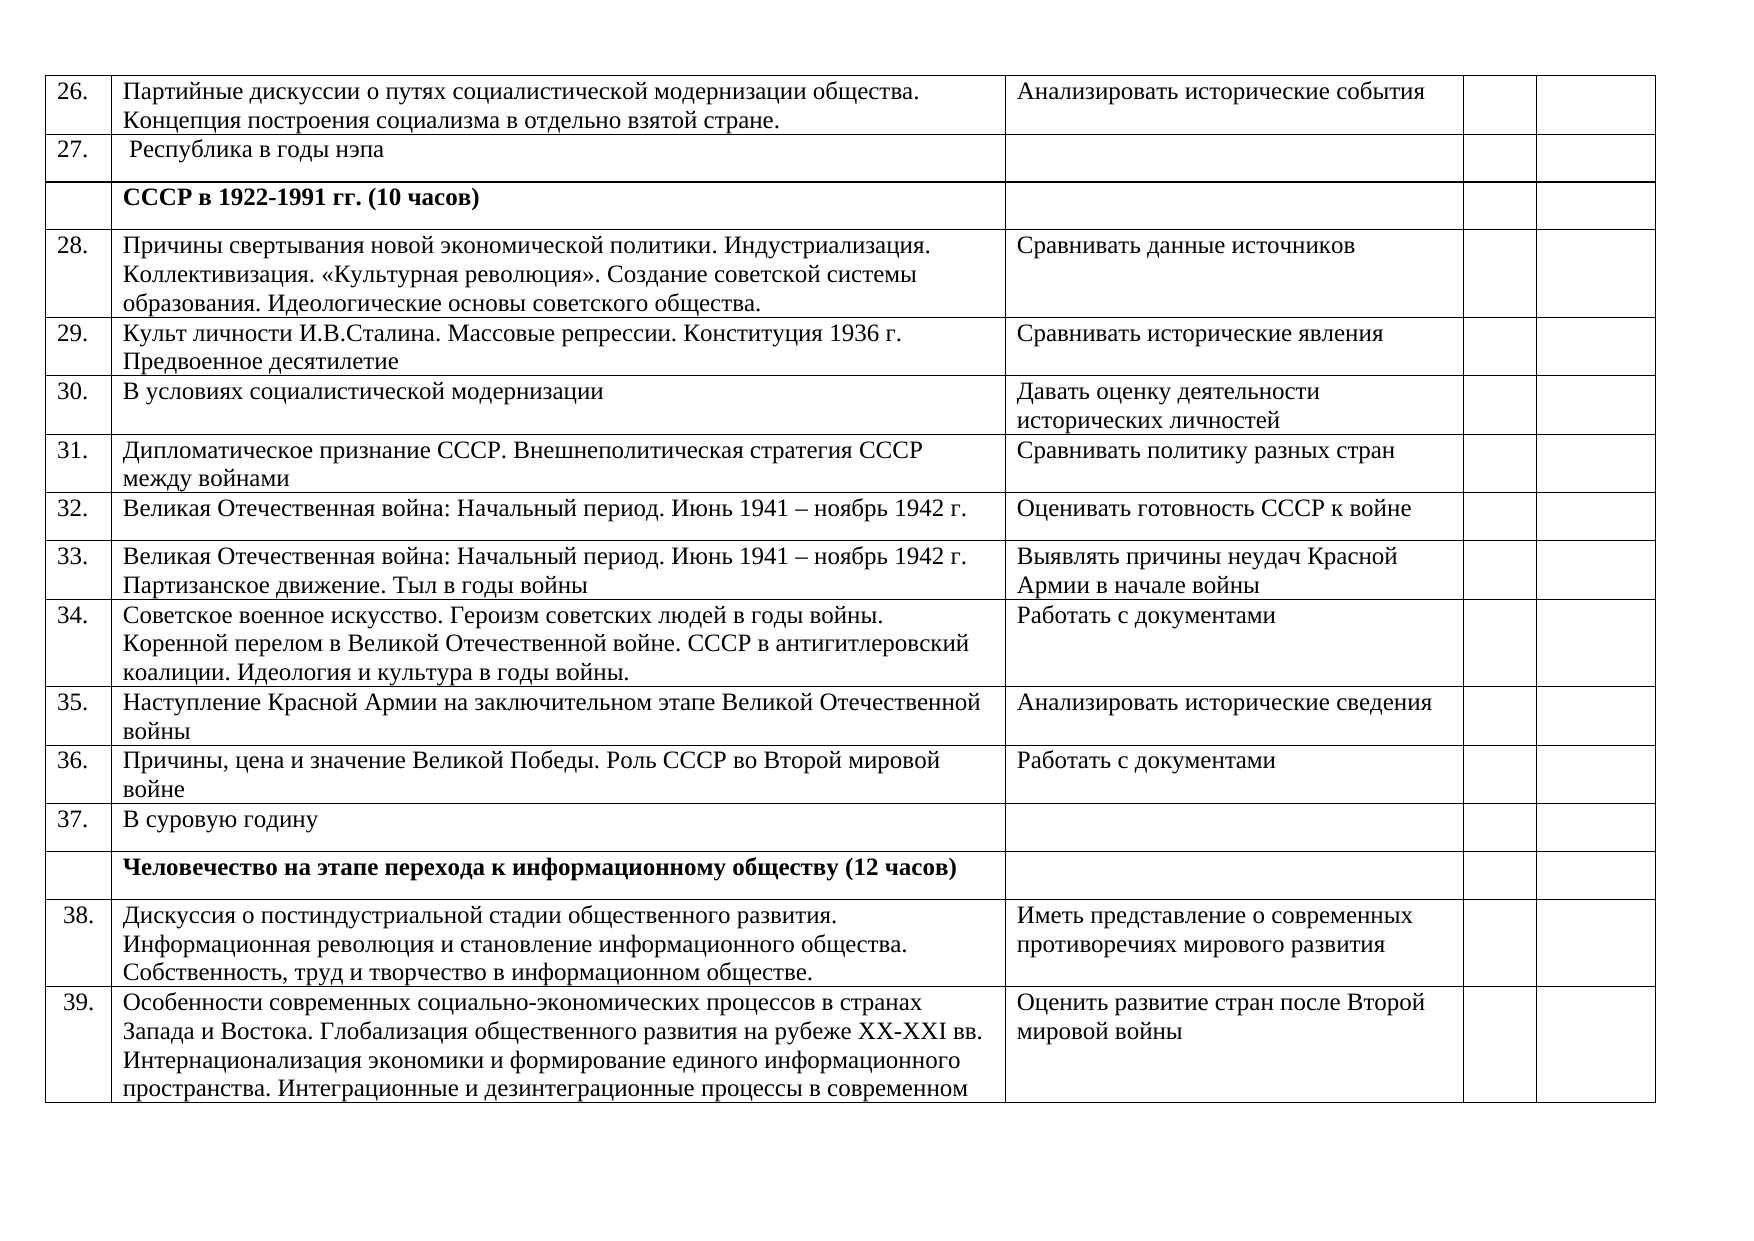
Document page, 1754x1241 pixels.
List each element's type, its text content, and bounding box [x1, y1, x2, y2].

table_cell [1537, 76, 1655, 133]
table_cell СССР в 1922-1991 гг. (10 часов) [112, 183, 1005, 229]
table_cell Сравнивать исторические явления [1006, 318, 1463, 375]
table_cell 30. [46, 376, 111, 434]
table_cell [1464, 804, 1536, 851]
table_cell 33. [46, 541, 111, 599]
table_cell [1537, 900, 1655, 986]
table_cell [1006, 987, 1463, 1102]
table_cell [1537, 746, 1655, 803]
table_cell В суровую годину [112, 804, 1005, 851]
table_cell Анализировать исторические события [1006, 76, 1463, 133]
table_cell [1537, 183, 1655, 229]
table_cell 37. [46, 804, 111, 851]
table_cell 38. [46, 900, 111, 986]
table_cell Причины, цена и значение Великой Победы. Роль СССР во Второй мировой войне [112, 746, 1005, 803]
table_cell [1464, 541, 1536, 599]
table_cell [1464, 493, 1536, 540]
table_cell 32. [46, 493, 111, 540]
table_cell [46, 183, 111, 229]
table_cell Давать оценку деятельности исторических личностей [1006, 376, 1463, 434]
table_cell Работать с документами [1006, 746, 1463, 803]
table_cell [1537, 541, 1655, 599]
table_cell Наступление Красной Армии на заключительном этапе Великой Отечественной войны [112, 687, 1005, 744]
table_cell [1537, 135, 1655, 181]
table_cell [1537, 493, 1655, 540]
table_cell [1537, 987, 1655, 1102]
table_cell [1006, 804, 1463, 851]
table_cell [1464, 318, 1536, 375]
table_cell [1006, 852, 1463, 899]
table_cell Великая Отечественная война: Начальный период. Июнь 1941 – ноябрь . Партизанское движение. Тыл в годы войны [112, 541, 1005, 599]
table_cell [1464, 987, 1536, 1102]
table_cell [1464, 900, 1536, 986]
table_cell [1006, 183, 1463, 229]
table_cell 34. [46, 600, 111, 686]
table_cell [1537, 230, 1655, 317]
table_cell 31. [46, 435, 111, 492]
table_cell Республика в годы нэпа [112, 135, 1005, 181]
table_cell Работать с документами [1006, 600, 1463, 686]
table_cell Дипломатическое признание СССР. Внешнеполитическая стратегия СССР между войнами [112, 435, 1005, 492]
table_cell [112, 987, 1005, 1102]
table_cell Человечество на этапе перехода к информационному обществу (12 часов) [112, 852, 1005, 899]
table_cell [1537, 318, 1655, 375]
table_cell Иметь представление о современных противоречиях мирового развития [1006, 900, 1463, 986]
table_cell [1537, 600, 1655, 686]
table_cell [1006, 135, 1463, 181]
table_cell [1537, 687, 1655, 744]
table_cell Сравнивать данные источников [1006, 230, 1463, 317]
table_cell [1537, 804, 1655, 851]
table_cell 36. [46, 746, 111, 803]
table_cell [1537, 376, 1655, 434]
table_cell [46, 852, 111, 899]
table_cell 26. [46, 76, 111, 133]
table_cell [1464, 746, 1536, 803]
table_cell Великая Отечественная война: Начальный период. Июнь 1941 – ноябрь . [112, 493, 1005, 540]
table_cell [1464, 183, 1536, 229]
table_cell Причины свертывания новой экономической политики. Индустриализация. Коллективизация. «Культурная революция». Создание советской системы образования. Идеологические основы советского общества. [112, 230, 1005, 317]
table_cell 28. [46, 230, 111, 317]
table_cell 35. [46, 687, 111, 744]
table_cell Анализировать исторические сведения [1006, 687, 1463, 744]
table_cell В условиях социалистической модернизации [112, 376, 1005, 434]
table_cell [1464, 76, 1536, 133]
table_cell [1464, 852, 1536, 899]
table_cell [1537, 435, 1655, 492]
table_cell [1464, 435, 1536, 492]
table_cell Сравнивать политику разных стран [1006, 435, 1463, 492]
table_cell Культ личности И.В.Сталина. Массовые репрессии. Конституция 1936 г. Предвоенное десятилетие [112, 318, 1005, 375]
table_cell 29. [46, 318, 111, 375]
table_cell Советское военное искусство. Героизм советских людей в годы войны. Коренной перелом в Великой Отечественной войне. СССР в антигитлеровский коалиции. Идеология и культура в годы войны. [112, 600, 1005, 686]
table_cell [1464, 687, 1536, 744]
table_cell 39. [46, 987, 111, 1102]
table_cell [1464, 135, 1536, 181]
table_cell [1537, 852, 1655, 899]
table_cell Партийные дискуссии о путях социалистической модернизации общества. Концепция построения социализма в отдельно взятой стране. [112, 76, 1005, 133]
table_cell Выявлять причины неудач Красной Армии в начале войны [1006, 541, 1463, 599]
table_cell [1464, 376, 1536, 434]
table_cell Дискуссия о постиндустриальной стадии общественного развития. Информационная революция и становление информационного общества. Собственность, труд и творчество в информационном обществе. [112, 900, 1005, 986]
table_cell 27. [46, 135, 111, 181]
table_cell [1464, 230, 1536, 317]
table_cell [1464, 600, 1536, 686]
table_cell Оценивать готовность СССР к войне [1006, 493, 1463, 540]
